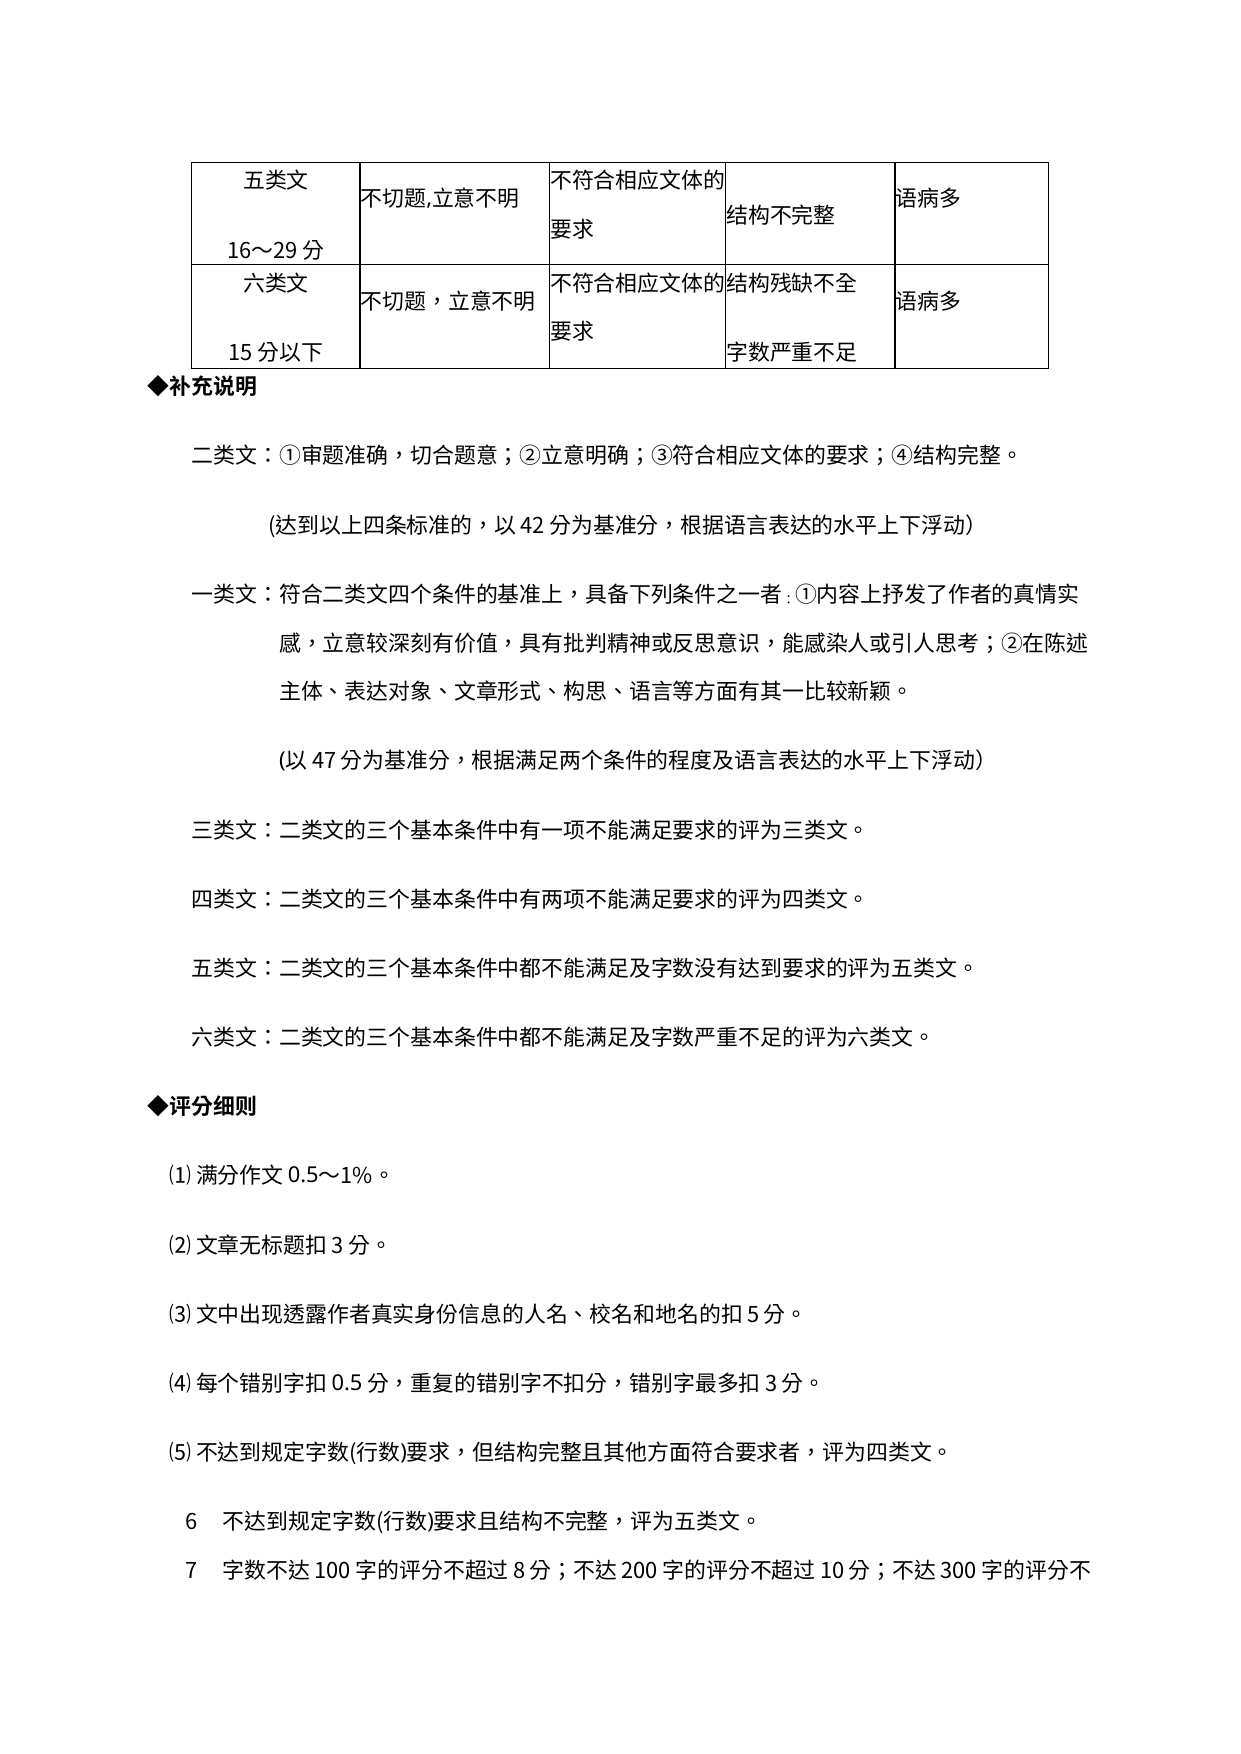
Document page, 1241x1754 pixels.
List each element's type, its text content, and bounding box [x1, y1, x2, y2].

text 一类文：符合二类文四个条件的基准上，具备下列条件之一者：①内容上抒发了作者的真情实感，立意较深刻有价值，具有批判精神或反思意识，能感染人或引人思考；②在陈述主体、表达对象、文章形式、构思、语言等方面有其一比较新颖。 [191, 576, 1092, 706]
table_cell 不切题，立意不明 [361, 265, 549, 368]
text ⑷每个错别字扣0.5分，重复的错别字不扣分，错别字最多扣3分。 [148, 1366, 1092, 1398]
text ⑶文中出现透露作者真实身份信息的人名、校名和地名的扣5分。 [148, 1296, 1092, 1329]
text (达到以上四条标准的，以42分为基准分，根据语言表达的水平上下浮动） [148, 507, 1092, 540]
table_cell 六类文 15分以下 (30分以下） [192, 265, 359, 368]
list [185, 1552, 1092, 1585]
table_cell 不符合相应文体的要求 [550, 163, 725, 264]
text ⑴满分作文0.5〜1%。 [148, 1158, 1092, 1191]
table_cell 五类文 16〜29分 (31〜59分） [192, 163, 359, 264]
text 六类文：二类文的三个基本条件中都不能满足及字数严重不足的评为六类文。 [148, 1020, 1092, 1052]
text 三类文：二类文的三个基本条件中有一项不能满足要求的评为三类文。 [148, 812, 1092, 845]
text 四类文：二类文的三个基本条件中有两项不能满足要求的评为四类文。 [148, 881, 1092, 914]
table_cell 结构残缺不全 字数严重不足 [726, 265, 894, 368]
text ⑵文章无标题扣3分。 [148, 1227, 1092, 1260]
table_cell 不切题,立意不明 [361, 163, 549, 264]
text ⑸不达到规定字数(行数)要求，但结构完整且其他方面符合要求者，评为四类文。 [148, 1435, 1092, 1467]
text ◆补充说明 [148, 369, 1092, 401]
table_cell 语病多 [896, 265, 1048, 368]
table_cell 结构不完整 条理混乱 [726, 163, 894, 264]
list 不达到规定字数(行数)要求且结构不完整，评为五类文。 [185, 1504, 1092, 1536]
text 二类文：①审题准确，切合题意；②立意明确；③符合相应文体的要求；④结构完整。 [148, 438, 1092, 471]
text (以47分为基准分，根据满足两个条件的程度及语言表达的水平上下浮动） [148, 743, 1092, 776]
text ◆评分细则 [148, 1089, 1092, 1121]
table_cell 语病多 [896, 163, 1048, 264]
table_cell 不符合相应文体的要求 [550, 265, 725, 368]
text 五类文：二类文的三个基本条件中都不能满足及字数没有达到要求的评为五类文。 [148, 951, 1092, 983]
